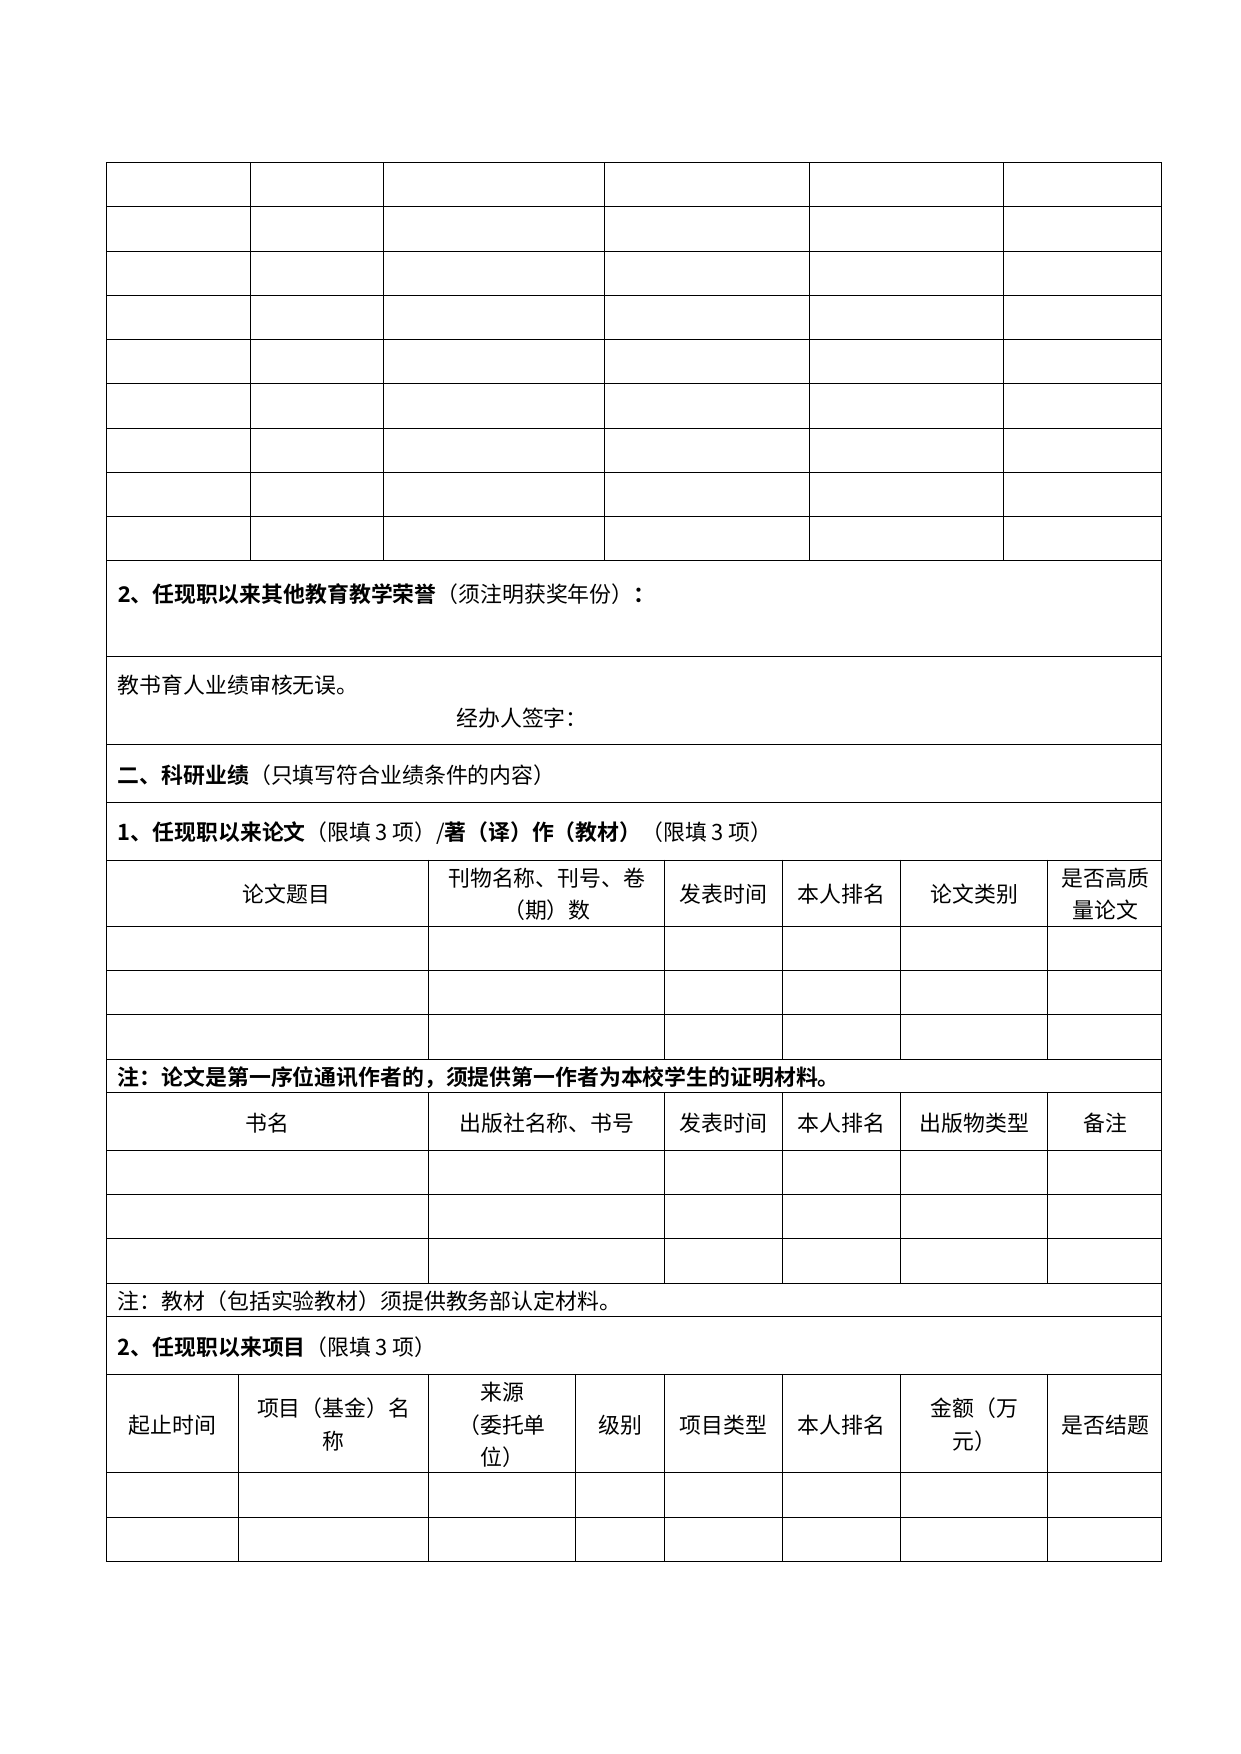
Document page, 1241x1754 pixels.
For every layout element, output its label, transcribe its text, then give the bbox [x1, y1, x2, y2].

table_cell [239, 1518, 428, 1561]
table_cell 本人排名 [783, 861, 900, 926]
table_cell [783, 971, 900, 1014]
table_cell 是否结题 [1048, 1375, 1161, 1472]
table_cell [1048, 1518, 1161, 1561]
table_cell [665, 971, 782, 1014]
table_cell [605, 340, 809, 383]
table_cell [810, 207, 1003, 251]
table_cell 论文类别 [901, 861, 1047, 926]
table_cell [384, 163, 604, 206]
table_cell [251, 207, 383, 251]
table_cell [251, 252, 383, 295]
table_cell [901, 927, 1047, 970]
table_cell [429, 1151, 664, 1194]
table_cell [1048, 1151, 1161, 1194]
table_cell [605, 517, 809, 560]
table_cell [665, 1473, 782, 1517]
table_cell [251, 384, 383, 428]
table_cell [1004, 429, 1161, 472]
table_cell [783, 1151, 900, 1194]
table_cell [107, 429, 250, 472]
table_cell [1004, 296, 1161, 339]
table_cell [429, 971, 664, 1014]
table_cell 书名 [107, 1093, 428, 1150]
table_cell [107, 296, 250, 339]
table_cell [1048, 1195, 1161, 1238]
table_cell [384, 473, 604, 516]
table_cell [783, 1239, 900, 1282]
table_cell [429, 1518, 575, 1561]
table_cell 项目（基金）名称 [239, 1375, 428, 1472]
table_cell [810, 517, 1003, 560]
table_cell [783, 1473, 900, 1517]
table_cell [384, 207, 604, 251]
table_cell [107, 252, 250, 295]
table_cell [107, 207, 250, 251]
table_cell 金额（万元） [901, 1375, 1047, 1472]
table_cell 发表时间 [665, 861, 782, 926]
table_cell [783, 1015, 900, 1058]
table_cell [605, 163, 809, 206]
table_cell [429, 1473, 575, 1517]
table_cell [810, 252, 1003, 295]
table_cell [251, 517, 383, 560]
table_cell [429, 1239, 664, 1282]
table_cell [810, 384, 1003, 428]
table_cell [901, 1015, 1047, 1058]
table_cell [107, 517, 250, 560]
table_cell 注：论文是第一序位通讯作者的，须提供第一作者为本校学生的证明材料。 [107, 1060, 1161, 1092]
table_cell [251, 163, 383, 206]
table_cell 2、任现职以来项目（限填3项） [107, 1317, 1161, 1374]
table_cell [1004, 252, 1161, 295]
table_cell [1048, 1239, 1161, 1282]
table_cell [605, 207, 809, 251]
table_cell [665, 1195, 782, 1238]
table_cell [783, 1195, 900, 1238]
table_cell [810, 429, 1003, 472]
table_cell 出版社名称、书号 [429, 1093, 664, 1150]
table_cell 2、任现职以来其他教育教学荣誉（须注明获奖年份）： [107, 561, 1161, 656]
table_cell 来源 （委托单位） [429, 1375, 575, 1472]
table_cell [665, 1151, 782, 1194]
table_cell [1004, 473, 1161, 516]
table_cell [605, 296, 809, 339]
table_cell [783, 1518, 900, 1561]
table_cell [384, 429, 604, 472]
table_cell [1048, 927, 1161, 970]
table_cell 本人排名 [783, 1093, 900, 1150]
table_cell 刊物名称、刊号、卷（期）数 [429, 861, 664, 926]
table_cell 发表时间 [665, 1093, 782, 1150]
table_cell 二、科研业绩（只填写符合业绩条件的内容） [107, 745, 1161, 802]
table_cell 出版物类型 [901, 1093, 1047, 1150]
table_cell [605, 252, 809, 295]
table_cell [810, 340, 1003, 383]
table_cell [384, 517, 604, 560]
table_cell [665, 1015, 782, 1058]
table_cell [901, 1151, 1047, 1194]
table_cell [1004, 517, 1161, 560]
table_cell [1048, 1015, 1161, 1058]
table_cell [251, 429, 383, 472]
table_cell [107, 384, 250, 428]
table_cell 级别 [576, 1375, 664, 1472]
table_cell [251, 340, 383, 383]
table_cell [605, 473, 809, 516]
table_cell 1、任现职以来论文（限填3项）/著（译）作（教材）（限填3项） [107, 803, 1161, 859]
table_cell [107, 1239, 428, 1282]
table_cell [1004, 384, 1161, 428]
table_cell [107, 1473, 238, 1517]
table_cell [576, 1518, 664, 1561]
table_cell 注：教材（包括实验教材）须提供教务部认定材料。 [107, 1284, 1161, 1316]
table_cell [901, 1195, 1047, 1238]
table_cell 本人排名 [783, 1375, 900, 1472]
table_cell [605, 384, 809, 428]
table_cell [251, 296, 383, 339]
table_cell [239, 1473, 428, 1517]
table_cell [1048, 1473, 1161, 1517]
table_cell [107, 163, 250, 206]
table_cell [384, 340, 604, 383]
table_cell [107, 971, 428, 1014]
table_cell [384, 252, 604, 295]
table_cell [429, 1015, 664, 1058]
table_cell 起止时间 [107, 1375, 238, 1472]
table_cell [1004, 340, 1161, 383]
table_cell 教书育人业绩审核无误。 经办人签字： [107, 657, 1161, 744]
table_cell [901, 1473, 1047, 1517]
table_cell [665, 1239, 782, 1282]
table_cell [107, 473, 250, 516]
table_cell [1004, 207, 1161, 251]
table_cell 项目类型 [665, 1375, 782, 1472]
table_cell [429, 927, 664, 970]
table_cell [665, 1518, 782, 1561]
table_cell [901, 1518, 1047, 1561]
table_cell 是否高质量论文 [1048, 861, 1161, 926]
table_cell [251, 473, 383, 516]
table_cell [810, 296, 1003, 339]
table_cell [810, 163, 1003, 206]
table_cell [384, 296, 604, 339]
table_cell [107, 1151, 428, 1194]
table_cell [107, 927, 428, 970]
table_cell [576, 1473, 664, 1517]
table_cell [901, 971, 1047, 1014]
table_cell [107, 1195, 428, 1238]
table_cell 论文题目 [107, 861, 428, 926]
table_cell [665, 927, 782, 970]
table_cell 备注 [1048, 1093, 1161, 1150]
table_cell [1004, 163, 1161, 206]
table_cell [107, 1015, 428, 1058]
table_cell [605, 429, 809, 472]
table_cell [107, 1518, 238, 1561]
table_cell [429, 1195, 664, 1238]
table_cell [1048, 971, 1161, 1014]
table_cell [107, 340, 250, 383]
table_cell [783, 927, 900, 970]
table_cell [384, 384, 604, 428]
table_cell [901, 1239, 1047, 1282]
table_cell [810, 473, 1003, 516]
